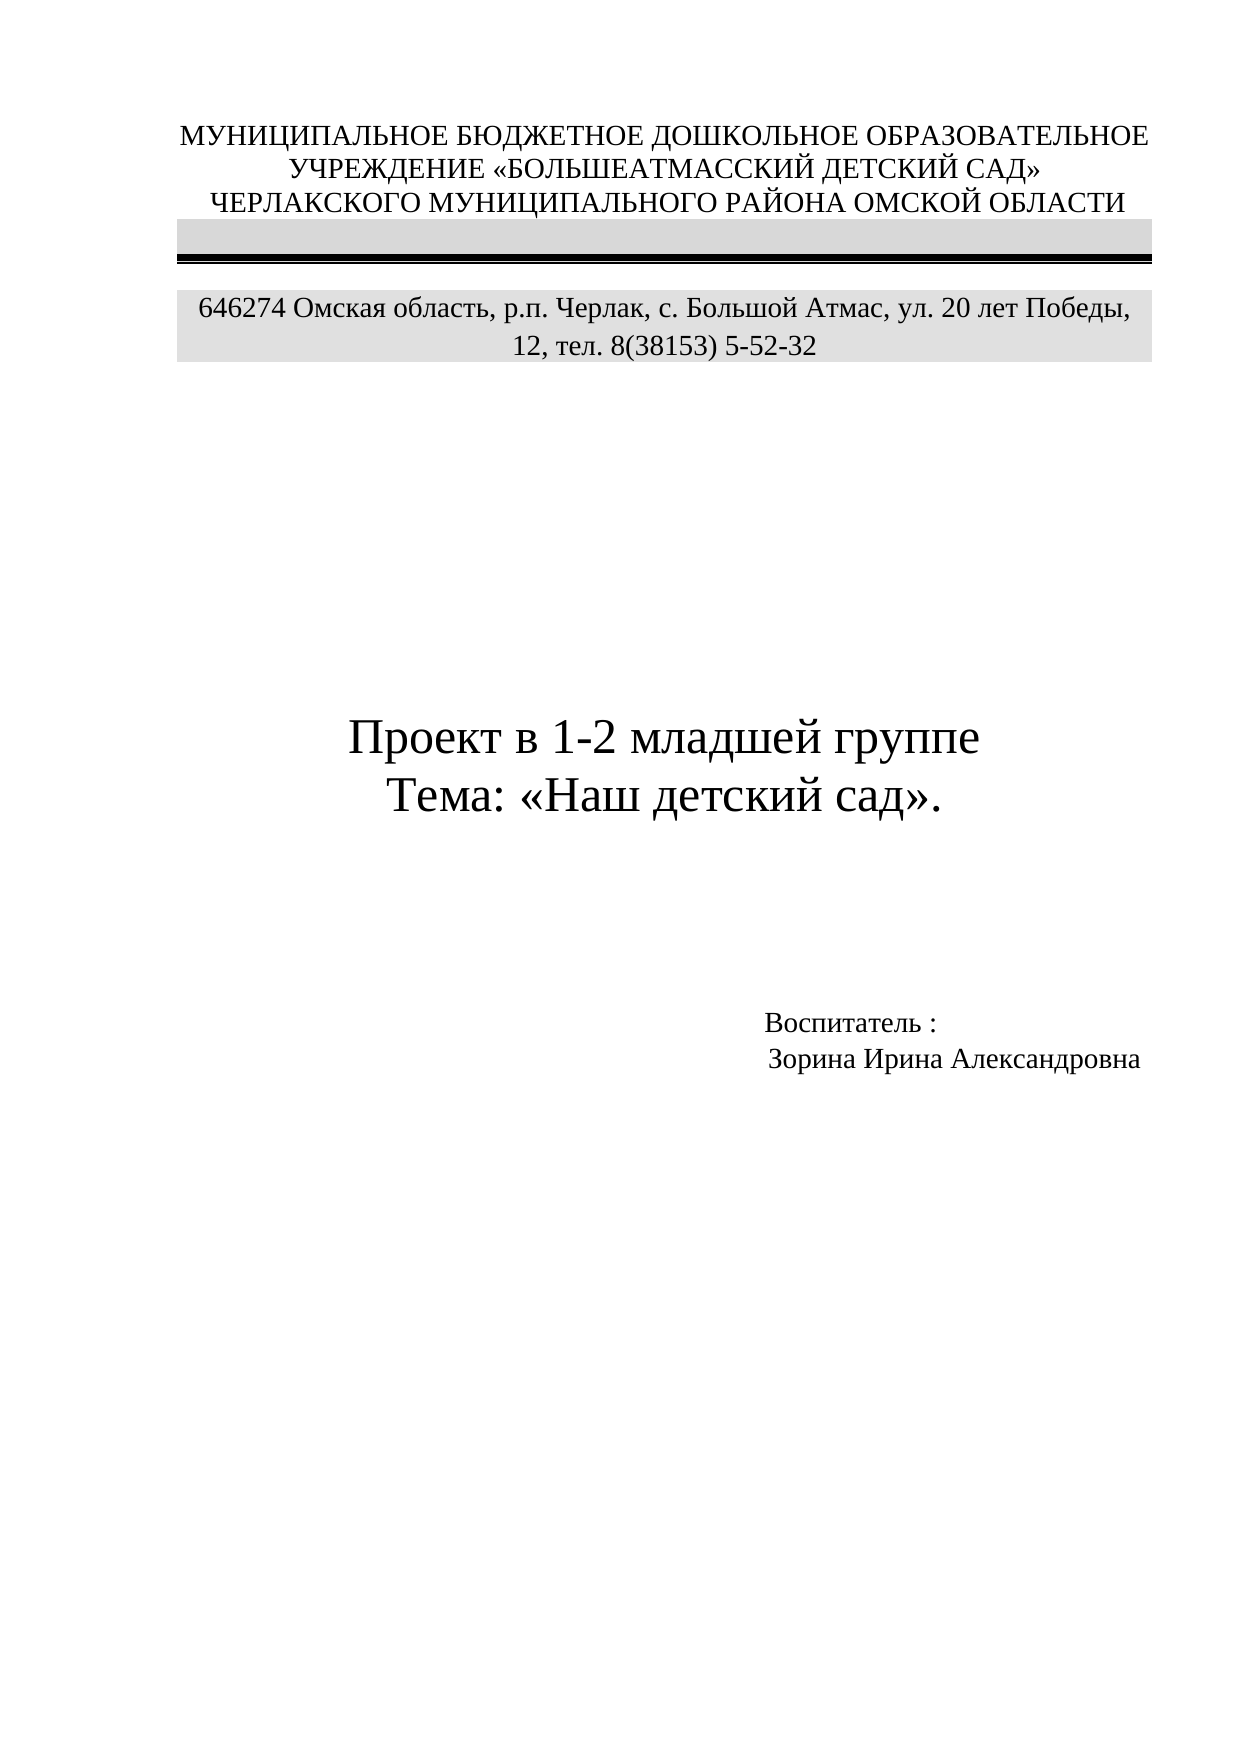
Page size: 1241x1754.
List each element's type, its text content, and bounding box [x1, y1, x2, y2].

text 646274 Омская область, р.п. Черлак, с. Большой Атмас, ул. 20 лет Победы, 12, тел. 8(38153) 5-52-32 [177, 290, 1152, 362]
text Тема: «Наш детский сад». [177, 765, 1152, 822]
subtitle ЧЕРЛАКСКОГО МУНИЦИПАЛЬНОГО района ОМСКОЙ ОБЛАСТИ [177, 185, 1152, 219]
text Зорина Ирина Александровна [177, 1038, 1152, 1074]
subtitle МУНИЦИПАЛЬНОЕ БЮДЖЕТНОЕ ДОШКОЛЬНОЕ ОБРАЗОВАТЕЛЬНОЕ УЧРЕЖДЕНИЕ «БОЛЬШЕАТМАССКИЙ ДЕТСКИЙ САД» [177, 118, 1152, 185]
text Воспитатель : [177, 1002, 1152, 1038]
text Проект в 1-2 младшей группе [177, 707, 1152, 765]
